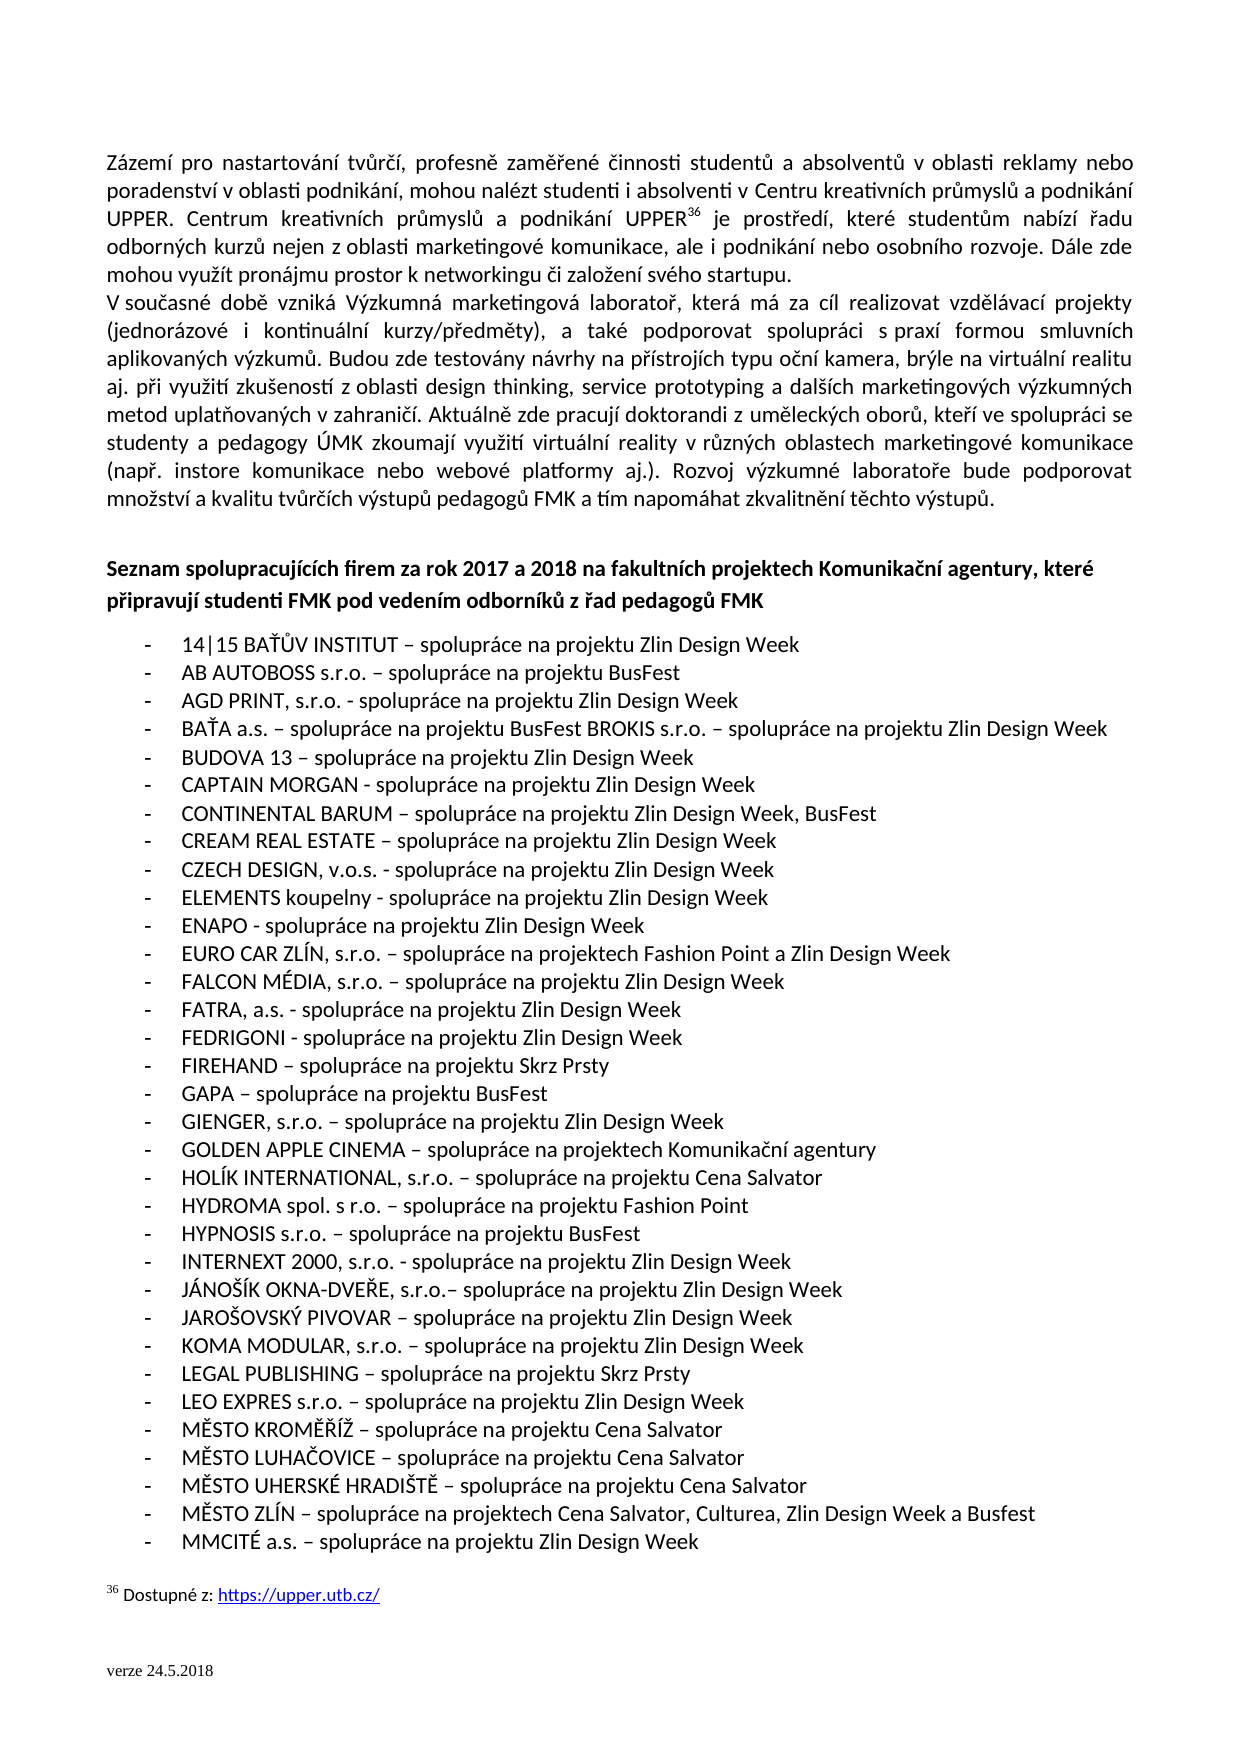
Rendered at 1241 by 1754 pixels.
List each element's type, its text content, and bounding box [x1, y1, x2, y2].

list FEDRIGONI - spolupráce na projektu Zlin Design Week [144, 1023, 1134, 1051]
list HYPNOSIS s.r.o. – spolupráce na projektu BusFest [144, 1219, 1134, 1247]
list BUDOVA 13 – spolupráce na projektu Zlin Design Week [144, 743, 1134, 771]
list AB AUTOBOSS s.r.o. – spolupráce na projektu BusFest [144, 658, 1134, 687]
text Zázemí pro nastartování tvůrčí, profesně zaměřené činnosti studentů a absolventů v oblasti reklamy nebo poradenství v oblasti podnikání, mohou nalézt studenti i absolventi v Centru kreativních průmyslů a podnikání UPPER. Centrum kreativních průmyslů a podnikání UPPER je prostředí, které studentům nabízí řadu odborných kurzů nejen z oblasti marketingové komunikace, ale i podnikání nebo osobního rozvoje. Dále zde mohou využít pronájmu prostor k networkingu či založení svého startupu. [106, 148, 1134, 288]
list KOMA MODULAR, s.r.o. – spolupráce na projektu Zlin Design Week [144, 1331, 1134, 1359]
list FATRA, a.s. - spolupráce na projektu Zlin Design Week [144, 995, 1134, 1023]
list HOLÍK INTERNATIONAL, s.r.o. – spolupráce na projektu Cena Salvator [144, 1163, 1134, 1191]
list MĚSTO KROMĚŘÍŽ – spolupráce na projektu Cena Salvator [144, 1415, 1134, 1443]
list CAPTAIN MORGAN - spolupráce na projektu Zlin Design Week [144, 771, 1134, 799]
list GAPA – spolupráce na projektu BusFest [144, 1079, 1134, 1107]
list MMCITÉ a.s. – spolupráce na projektu Zlin Design Week [144, 1527, 1134, 1555]
list HYDROMA spol. s r.o. – spolupráce na projektu Fashion Point [144, 1191, 1134, 1219]
list MĚSTO ZLÍN – spolupráce na projektech Cena Salvator, Culturea, Zlin Design Week a Busfest [144, 1499, 1134, 1527]
list ENAPO - spolupráce na projektu Zlin Design Week [144, 911, 1134, 939]
list FIREHAND – spolupráce na projektu Skrz Prsty [144, 1051, 1134, 1079]
list CONTINENTAL BARUM – spolupráce na projektu Zlin Design Week, BusFest [144, 799, 1134, 827]
text V současné době vzniká Výzkumná marketingová laboratoř, která má za cíl realizovat vzdělávací projekty (jednorázové i kontinuální kurzy/předměty), a také podporovat spolupráci s praxí formou smluvních aplikovaných výzkumů. Budou zde testovány návrhy na přístrojích typu oční kamera, brýle na virtuální realitu aj. při využití zkušeností z oblasti design thinking, service prototyping a dalších marketingových výzkumných metod uplatňovaných v zahraničí. Aktuálně zde pracují doktorandi z uměleckých oborů, kteří ve spolupráci se studenty a pedagogy ÚMK zkoumají využití virtuální reality v různých oblastech marketingové komunikace (např. instore komunikace nebo webové platformy aj.). Rozvoj výzkumné laboratoře bude podporovat množství a kvalitu tvůrčích výstupů pedagogů FMK a tím napomáhat zkvalitnění těchto výstupů. [106, 288, 1134, 512]
list CREAM REAL ESTATE – spolupráce na projektu Zlin Design Week [144, 827, 1134, 855]
list JÁNOŠÍK OKNA-DVEŘE, s.r.o.– spolupráce na projektu Zlin Design Week [144, 1275, 1134, 1303]
text Seznam spolupracujících firem za rok 2017 a 2018 na fakultních projektech Komunikační agentury, které připravují studenti FMK pod vedením odborníků z řad pedagogů FMK [106, 554, 1134, 614]
list ELEMENTS koupelny - spolupráce na projektu Zlin Design Week [144, 883, 1134, 911]
list GOLDEN APPLE CINEMA – spolupráce na projektech Komunikační agentury [144, 1135, 1134, 1163]
list EURO CAR ZLÍN, s.r.o. – spolupráce na projektech Fashion Point a Zlin Design Week [144, 939, 1134, 967]
list INTERNEXT 2000, s.r.o. - spolupráce na projektu Zlin Design Week [144, 1247, 1134, 1275]
list AGD PRINT, s.r.o. - spolupráce na projektu Zlin Design Week [144, 687, 1134, 714]
list LEO EXPRES s.r.o. – spolupráce na projektu Zlin Design Week [144, 1387, 1134, 1415]
list 14|15 BAŤŮV INSTITUT – spolupráce na projektu Zlin Design Week [144, 631, 1134, 658]
list CZECH DESIGN, v.o.s. - spolupráce na projektu Zlin Design Week [144, 855, 1134, 883]
list JAROŠOVSKÝ PIVOVAR – spolupráce na projektu Zlin Design Week [144, 1303, 1134, 1331]
list BAŤA a.s. – spolupráce na projektu BusFest BROKIS s.r.o. – spolupráce na projektu Zlin Design Week [144, 714, 1134, 743]
list MĚSTO UHERSKÉ HRADIŠTĚ – spolupráce na projektu Cena Salvator [144, 1471, 1134, 1499]
list LEGAL PUBLISHING – spolupráce na projektu Skrz Prsty [144, 1359, 1134, 1387]
list MĚSTO LUHAČOVICE – spolupráce na projektu Cena Salvator [144, 1443, 1134, 1471]
list FALCON MÉDIA, s.r.o. – spolupráce na projektu Zlin Design Week [144, 967, 1134, 995]
list GIENGER, s.r.o. – spolupráce na projektu Zlin Design Week [144, 1107, 1134, 1135]
